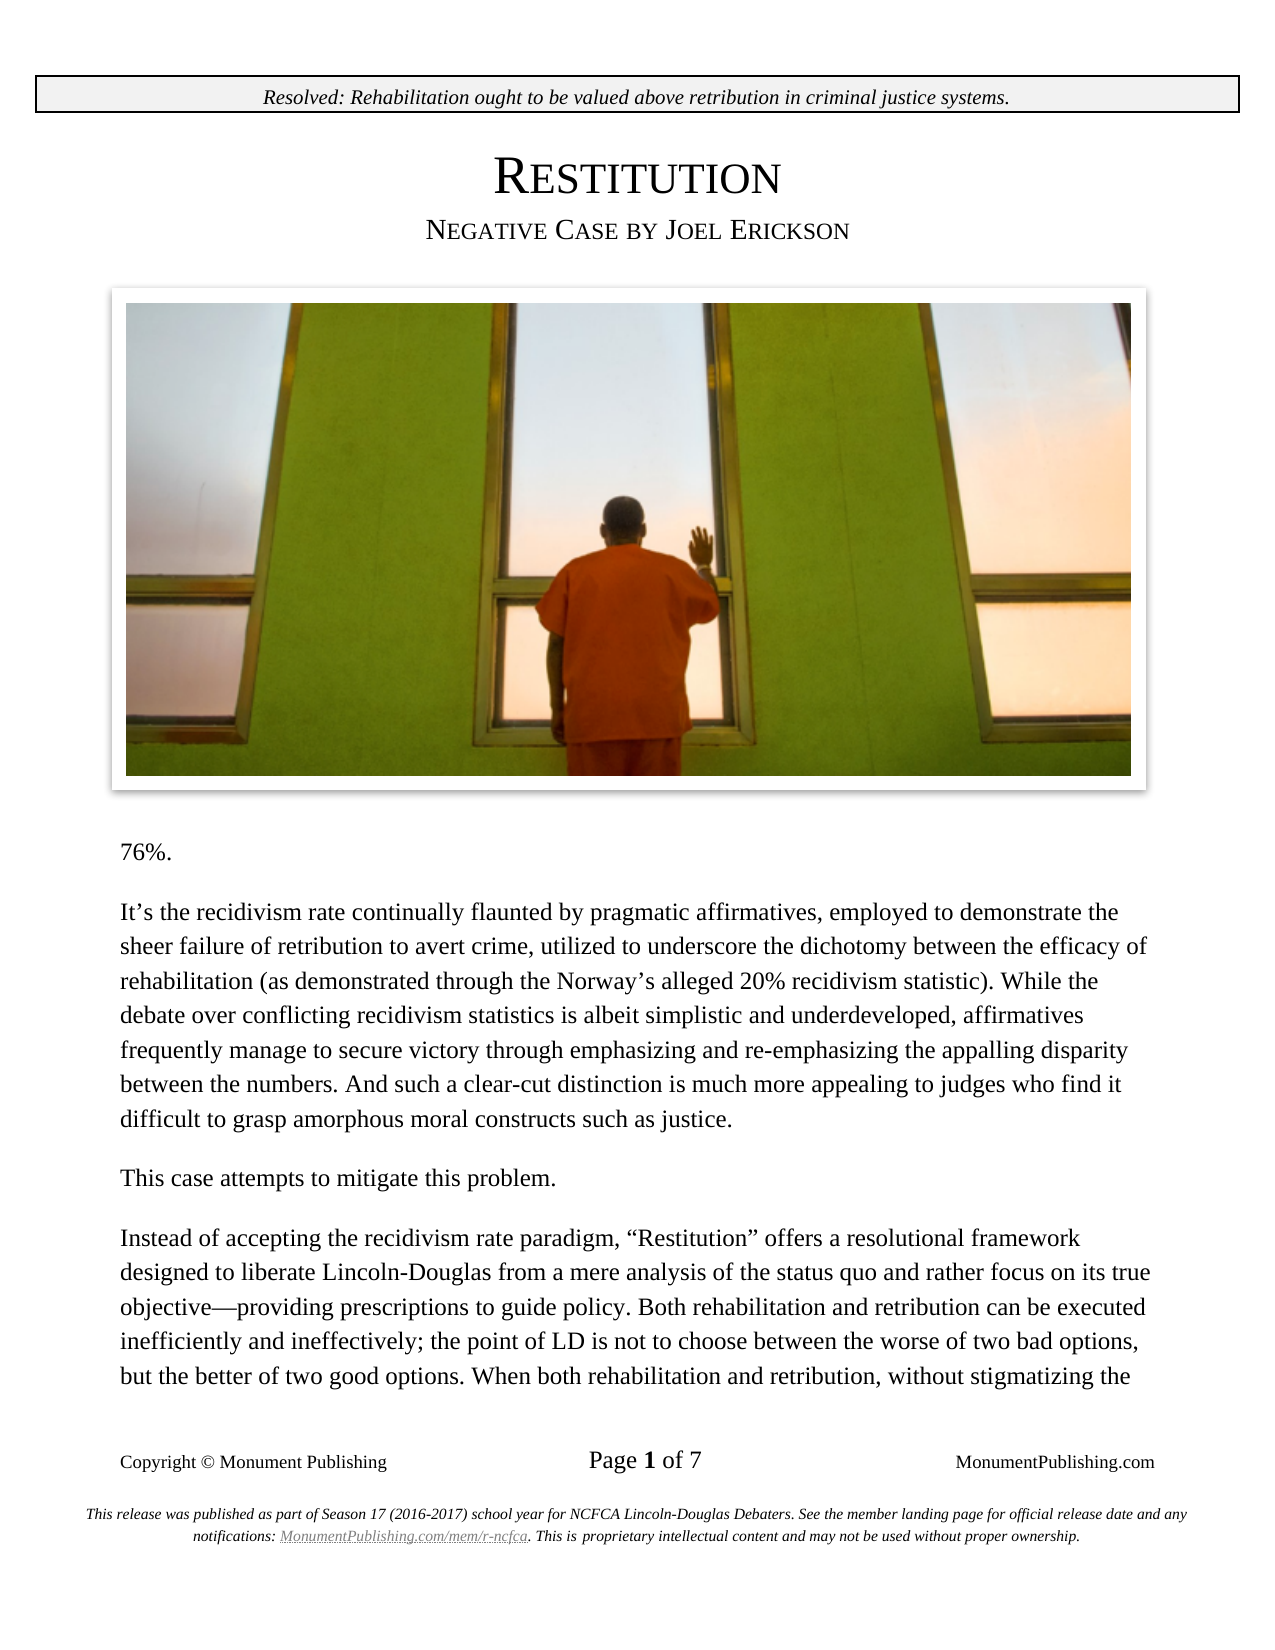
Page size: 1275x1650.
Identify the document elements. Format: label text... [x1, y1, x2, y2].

title Restitution Negative Case by Joel Erickson [45, 143, 1230, 246]
text This case attempts to mitigate this problem. [120, 1163, 1155, 1192]
picture [126, 303, 1131, 776]
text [120, 1223, 1155, 1389]
text 76%. [120, 837, 1155, 866]
text It’s the recidivism rate continually flaunted by pragmatic affirmatives, employed to demonstrate the sheer failure of retribution to avert crime, utilized to underscore the dichotomy between the efficacy of rehabilitation (as demonstrated through the Norway’s alleged 20% recidivism statistic). While the debate over conflicting recidivism statistics is albeit simplistic and underdeveloped, affirmatives frequently manage to secure victory through emphasizing and re-emphasizing the appalling disparity between the numbers. And such a clear-cut distinction is much more appealing to judges who find it difficult to grasp amorphous moral constructs such as justice. [120, 897, 1155, 1133]
